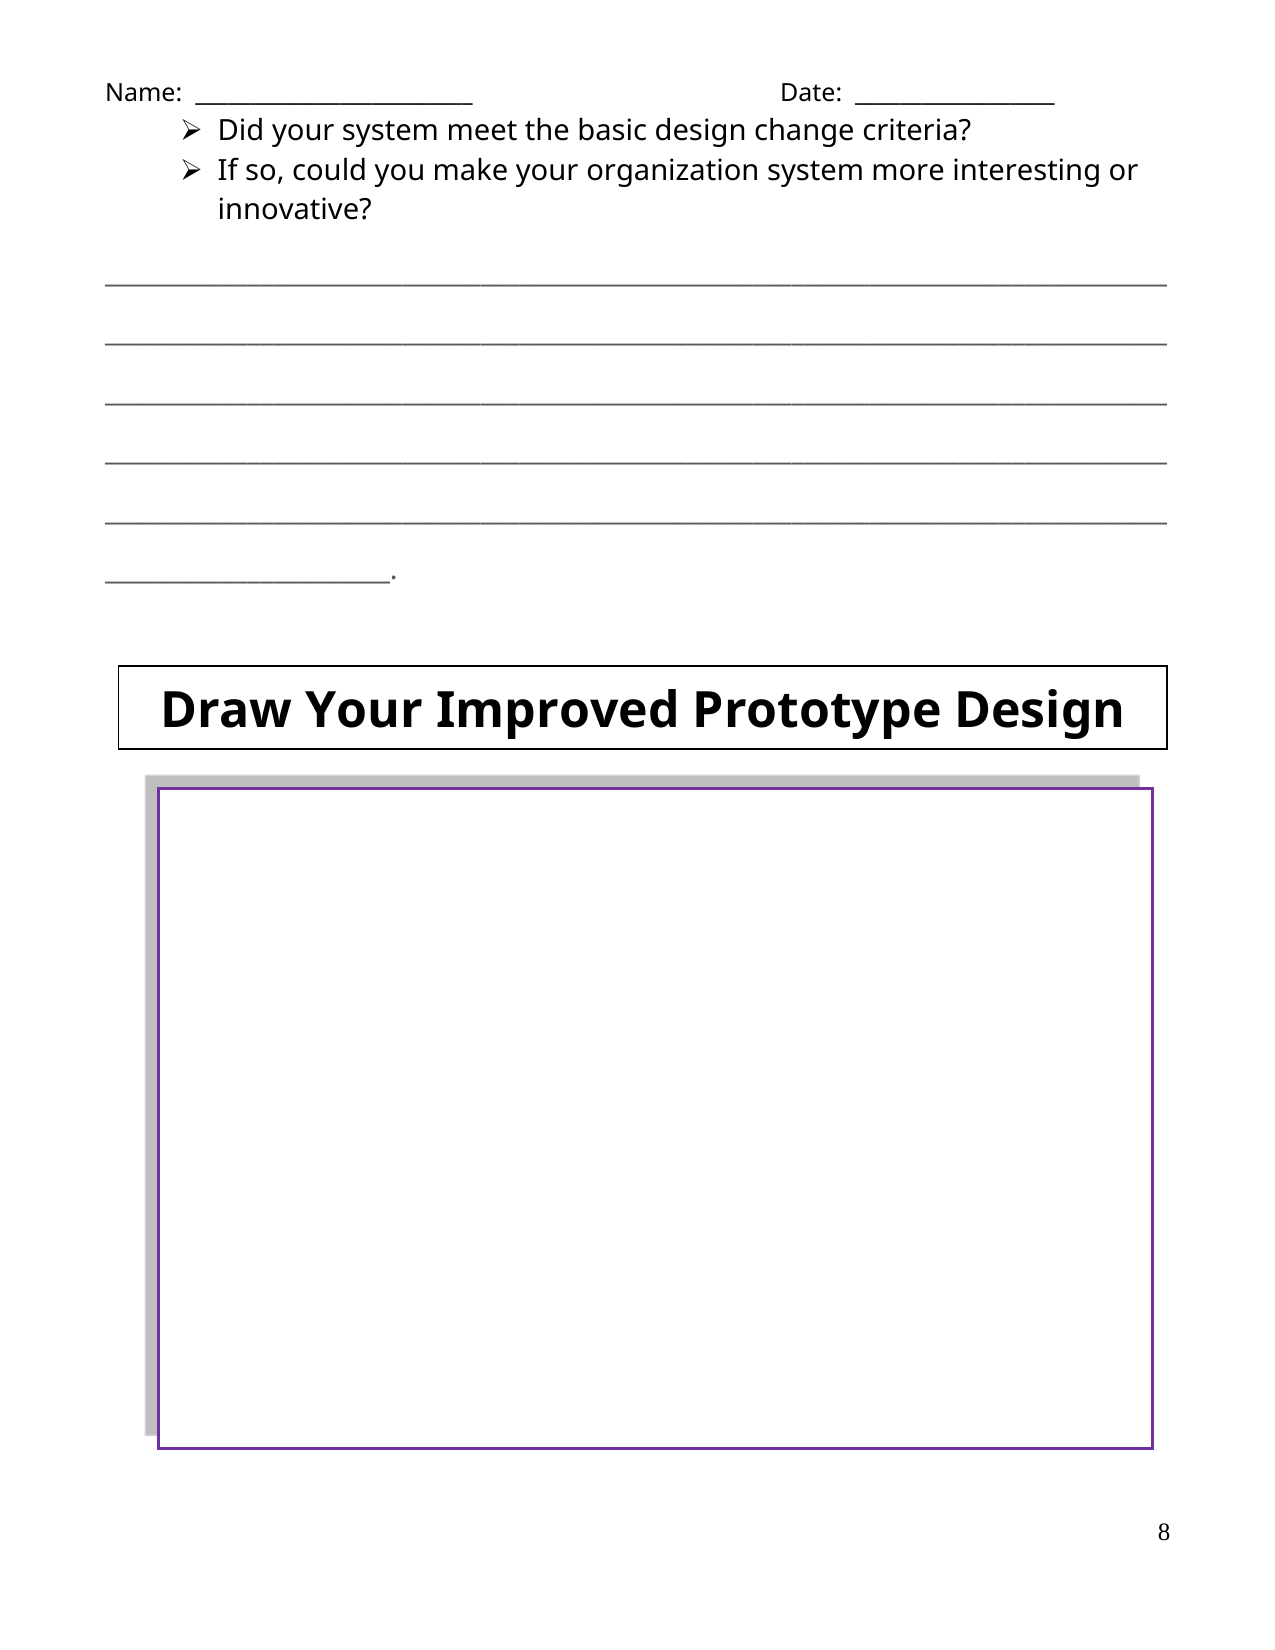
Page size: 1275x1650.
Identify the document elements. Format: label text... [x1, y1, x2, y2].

list Did your system meet the basic design change criteria? [180, 109, 1170, 149]
text ________________________________________________________________________________________________________________________________________________________________________________________________________________________________________________________________________________________________________________________________________________________________________________________________________________________________________________. [105, 251, 1170, 588]
list If so, could you make your organization system more interesting or innovative? [180, 149, 1170, 228]
